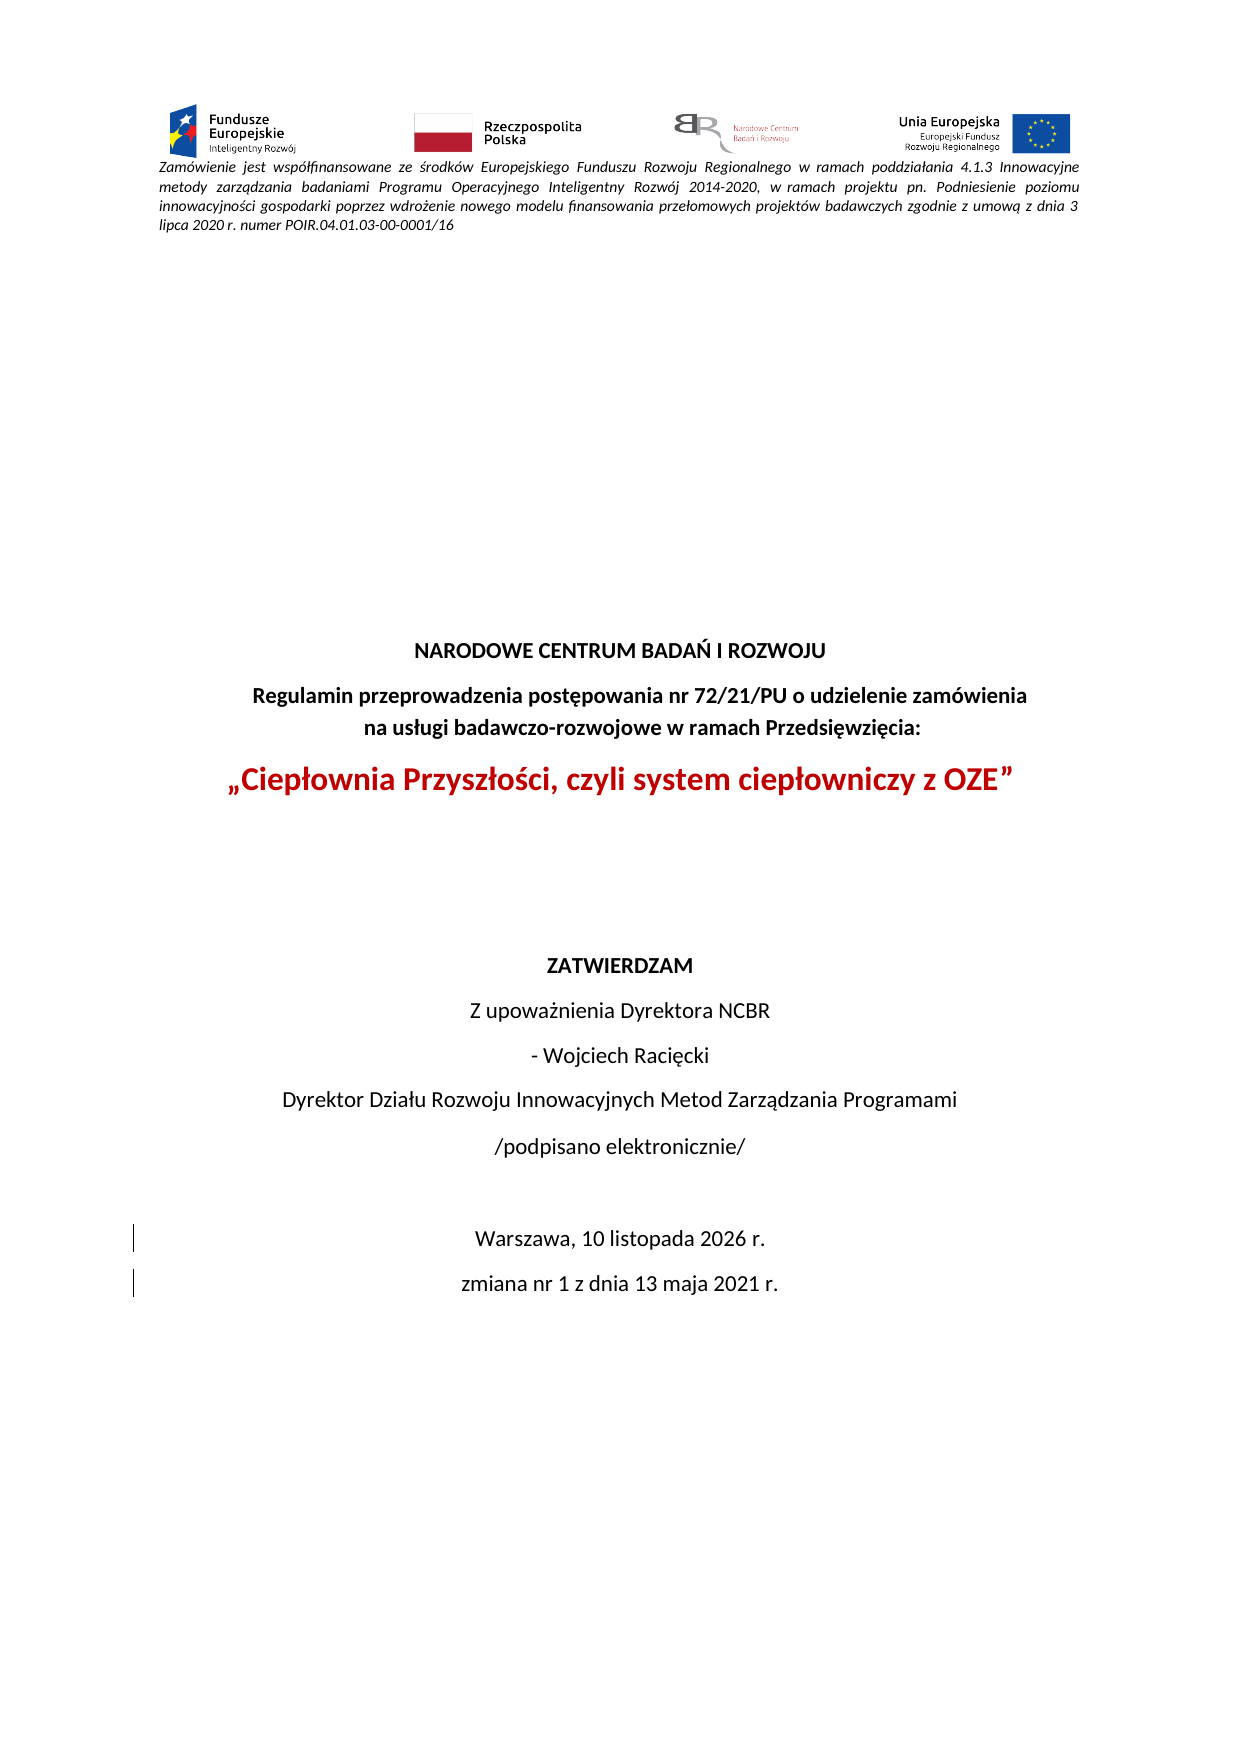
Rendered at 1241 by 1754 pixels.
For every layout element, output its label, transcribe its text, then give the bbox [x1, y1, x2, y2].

subtitle ZATWIERDZAM [148, 951, 1093, 979]
subtitle Warszawa, 12 maja 2021 r. [148, 1224, 1093, 1252]
picture [170, 104, 1071, 158]
subtitle Z upoważnienia Dyrektora NCBR [148, 996, 1093, 1024]
subtitle NARODOWE CENTRUM BADAŃ I ROZWOJU [148, 637, 1093, 664]
subtitle /podpisano elektronicznie/ [148, 1132, 1093, 1160]
subtitle „Ciepłownia Przyszłości, czyli system ciepłowniczy z OZE” [148, 758, 1093, 799]
subtitle Regulamin przeprowadzenia postępowania nr 72/21/PU o udzielenie zamówienia na usługi badawczo-rozwojowe w ramach Przedsięwzięcia: [193, 681, 1093, 741]
text Dyrektor Działu Rozwoju Innowacyjnych Metod Zarządzania Programami [148, 1086, 1093, 1113]
text zmiana nr 1 z dnia 13 maja 2021 r. [148, 1269, 1093, 1297]
subtitle - Wojciech Racięcki [148, 1041, 1093, 1069]
